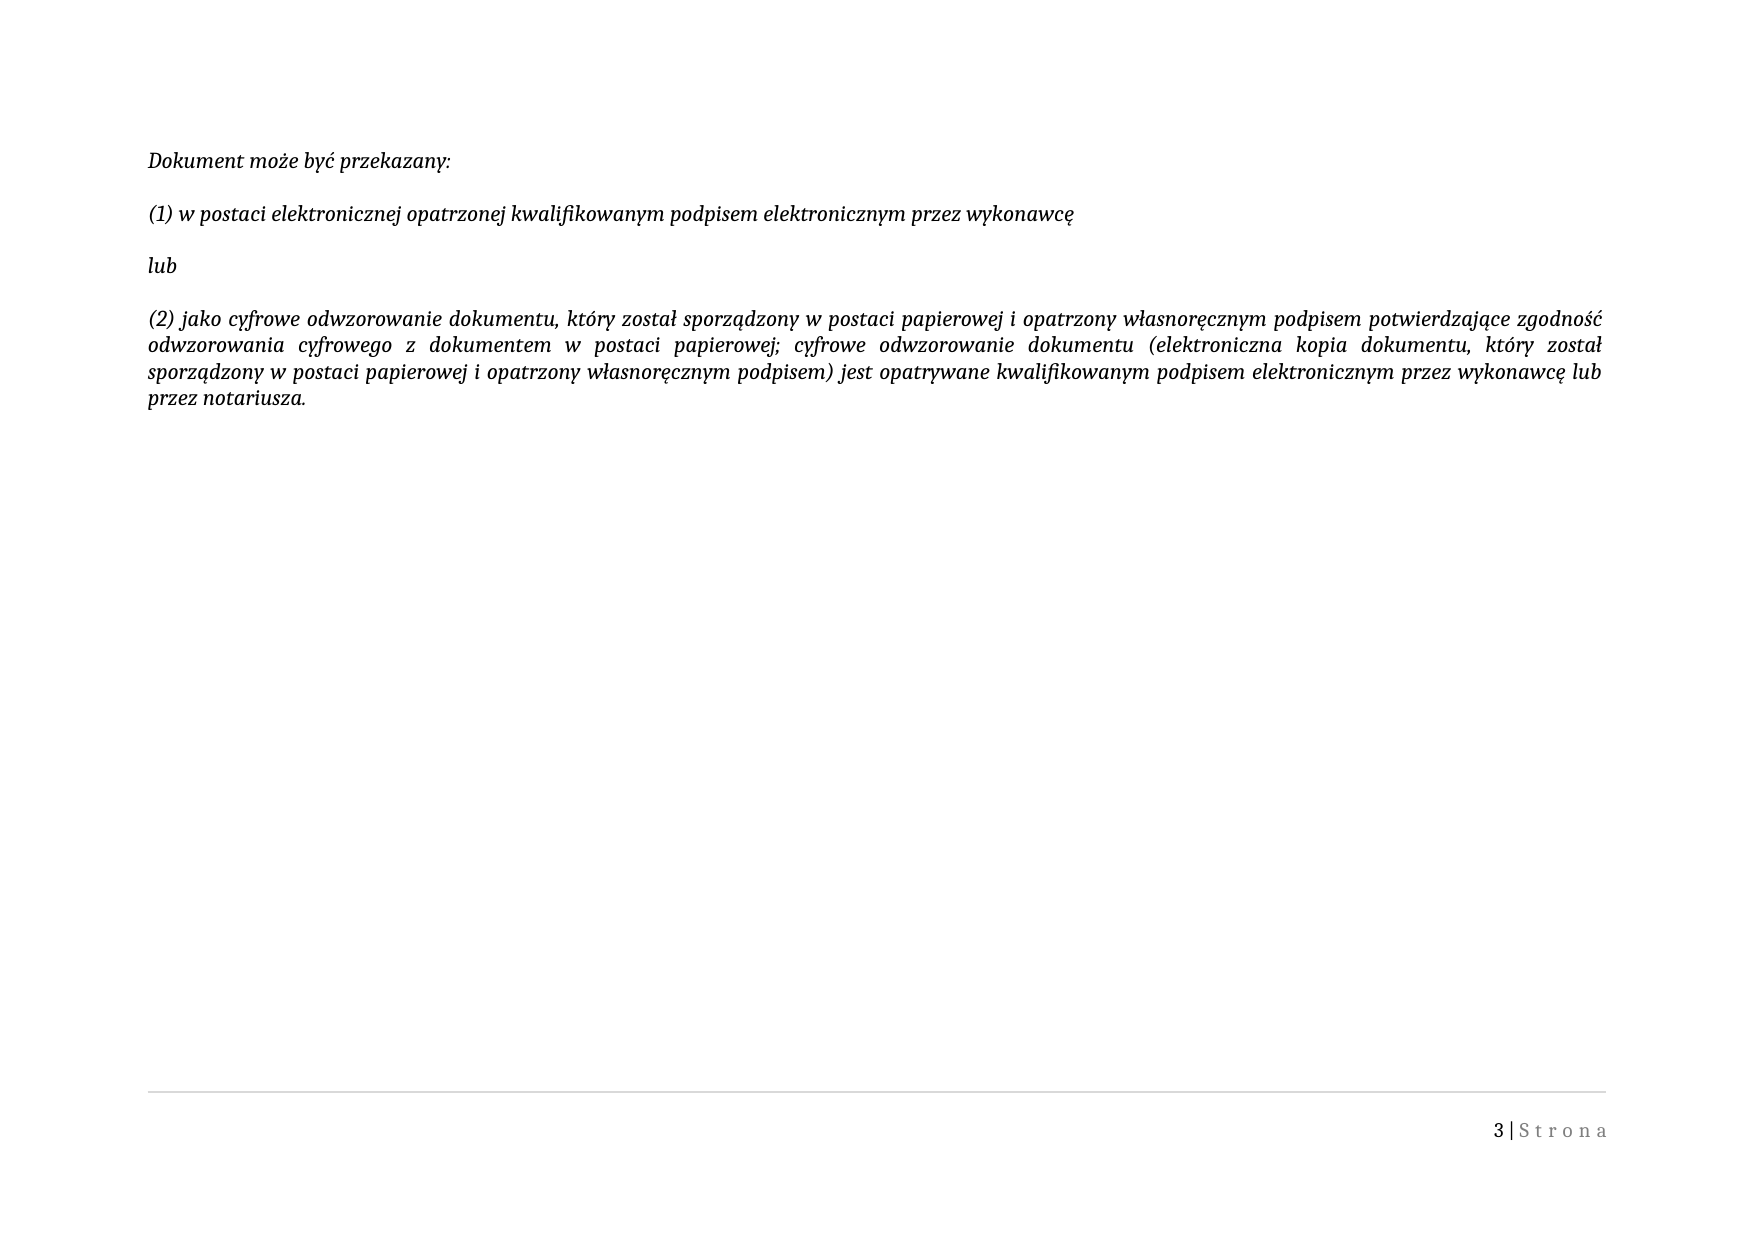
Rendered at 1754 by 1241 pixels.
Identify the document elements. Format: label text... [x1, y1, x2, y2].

text Dokument może być przekazany: (1) w postaci elektronicznej opatrzonej kwalifikowanym podpisem elektronicznym przez wykonawcę lub (2) jako cyfrowe odwzorowanie dokumentu, który został sporządzony w postaci papierowej i opatrzony własnoręcznym podpisem potwierdzające zgodność odwzorowania cyfrowego z dokumentem w postaci papierowej; cyfrowe odwzorowanie dokumentu (elektroniczna kopia dokumentu, który został sporządzony w postaci papierowej i opatrzony własnoręcznym podpisem) jest opatrywane kwalifikowanym podpisem elektronicznym przez wykonawcę lub przez notariusza. [148, 148, 1606, 411]
